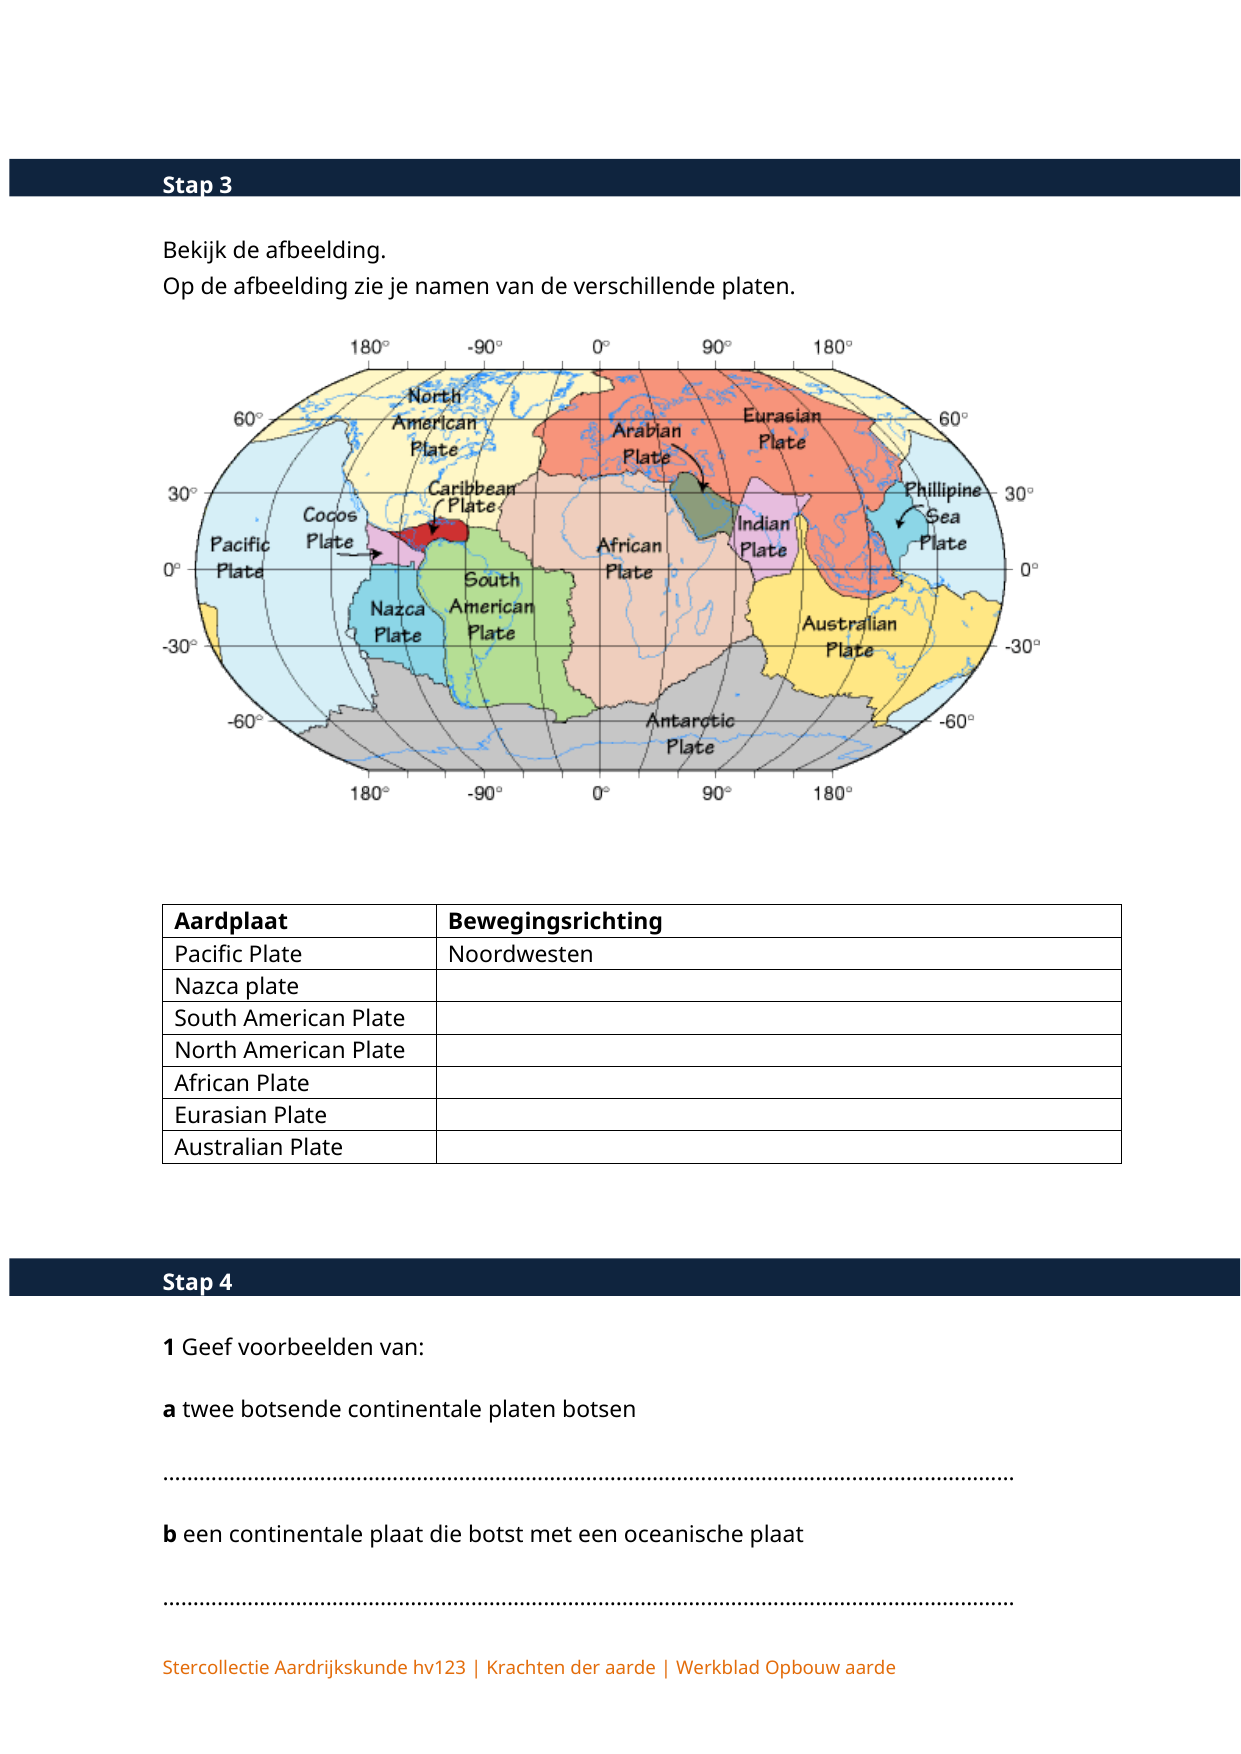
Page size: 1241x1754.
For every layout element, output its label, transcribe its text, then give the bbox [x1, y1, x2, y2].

table_header Bewegingsrichting [437, 905, 1121, 937]
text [162, 1581, 1053, 1612]
table_cell [437, 1099, 1121, 1130]
text Bekijk de afbeelding. [162, 234, 1053, 265]
text Op de afbeelding zie je namen van de verschillende platen. [162, 270, 1053, 301]
table_cell Pacific Plate [163, 938, 436, 969]
table_cell [437, 1131, 1121, 1163]
picture [162, 336, 1040, 805]
text b een continentale plaat die botst met een oceanische plaat [162, 1518, 1053, 1549]
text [162, 1456, 1053, 1487]
text Stap 4 [162, 1266, 1053, 1297]
table_cell Eurasian Plate [163, 1099, 436, 1130]
table_cell Noordwesten [437, 938, 1121, 969]
table_cell North American Plate [163, 1035, 436, 1066]
text a twee botsende continentale platen botsen [162, 1393, 1053, 1424]
table_cell Nazca plate [163, 970, 436, 1001]
table_cell [437, 1035, 1121, 1066]
table_cell South American Plate [163, 1002, 436, 1033]
table_cell [437, 1067, 1121, 1098]
text Stap 3 [162, 169, 1053, 200]
table_cell Australian Plate [163, 1131, 436, 1163]
table_cell [437, 1002, 1121, 1033]
text 1 Geef voorbeelden van: [162, 1331, 1053, 1362]
table_cell [437, 970, 1121, 1001]
table_header Aardplaat [163, 905, 436, 937]
table_cell African Plate [163, 1067, 436, 1098]
